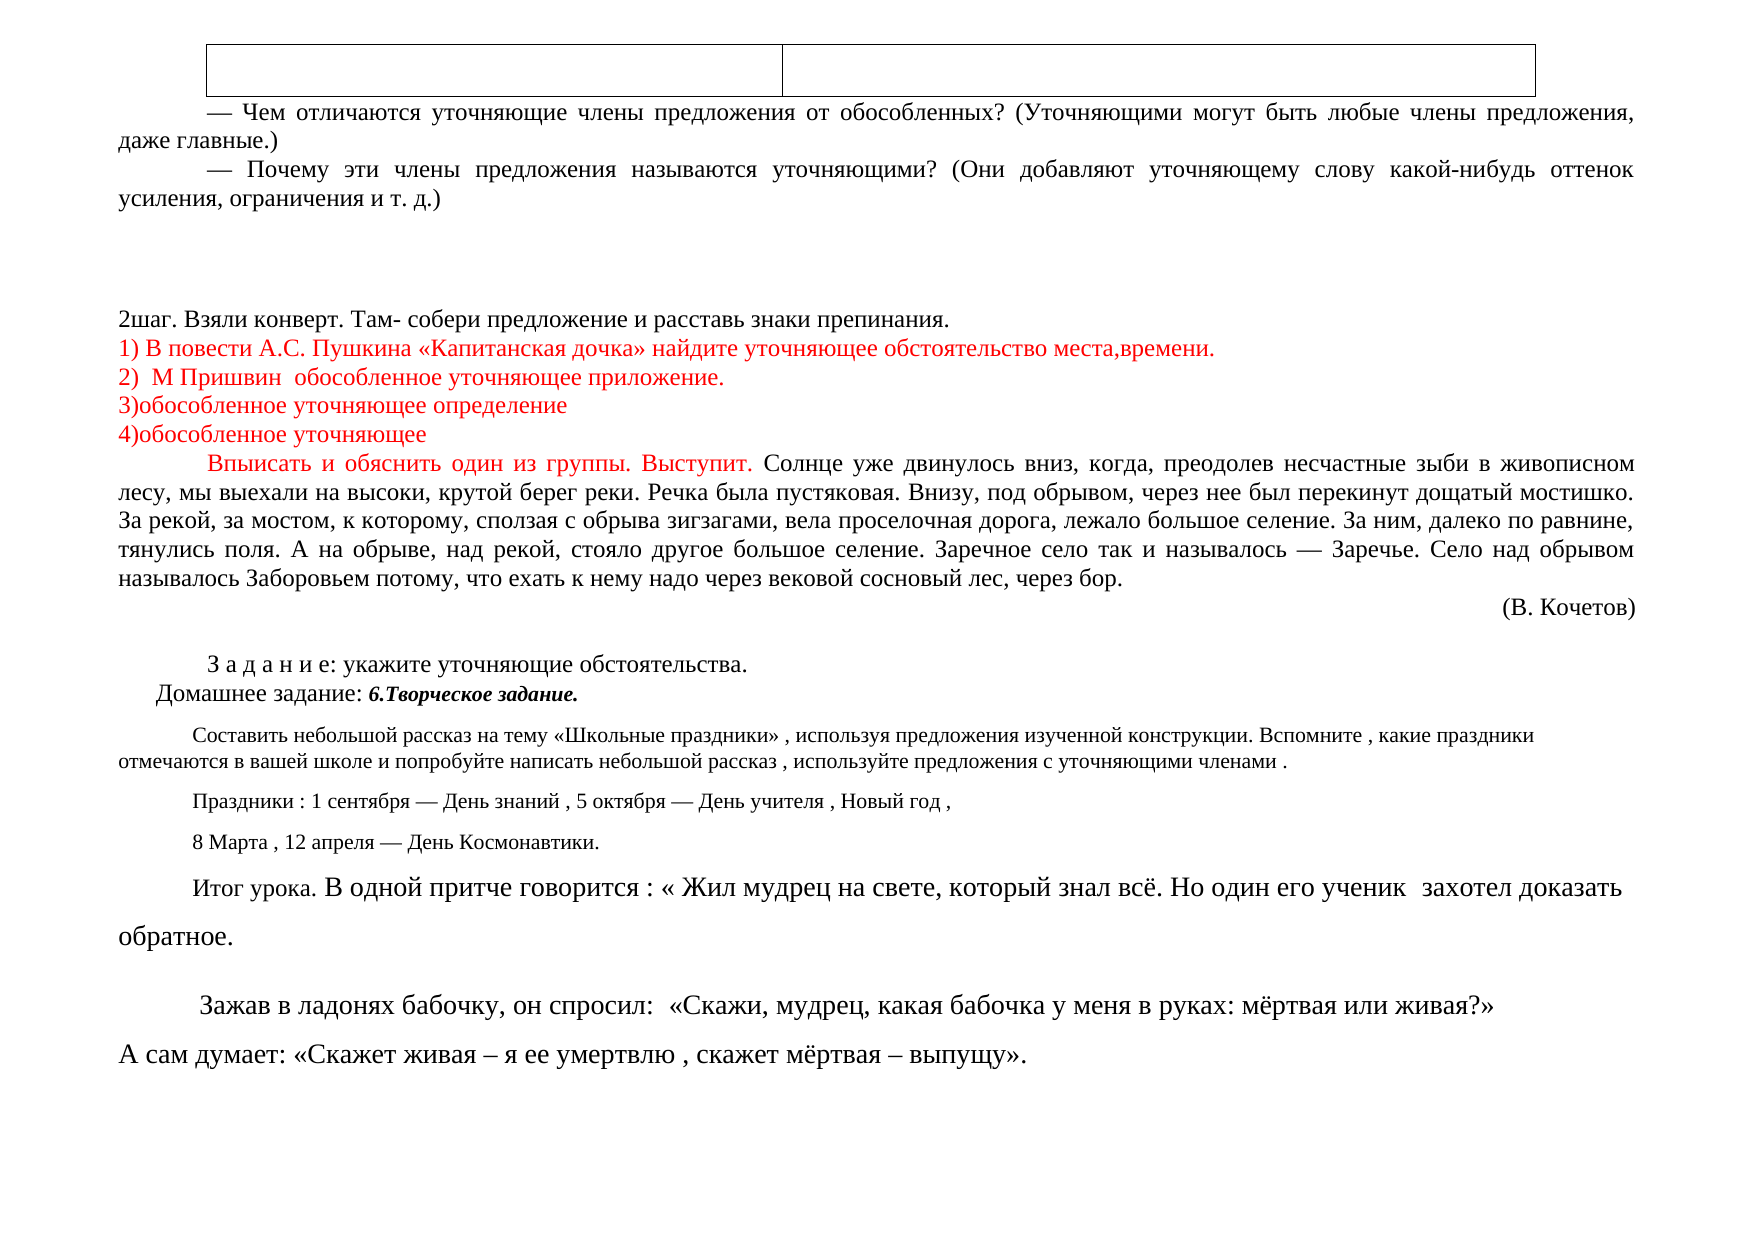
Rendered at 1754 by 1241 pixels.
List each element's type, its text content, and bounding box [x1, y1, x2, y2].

text — Чем отличаются уточняющие члены предложения от обособленных? (Уточняющими могут быть любые члены предложения, даже главные.) [118, 97, 1636, 154]
text Праздники : 1 сентября — День знаний , 5 октября — День учителя , Новый год , [118, 788, 1636, 814]
text Итог урока. В одной притче говорится : « Жил мудрец на свете, который знал всё. Но один его ученик захотел доказать обратное. [118, 870, 1636, 951]
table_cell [783, 45, 1535, 96]
text — Почему эти члены предложения называются уточняющими? (Они добавляют уточняющему слову какой-нибудь оттенок усиления, ограничения и т. д.) [118, 154, 1636, 212]
text 2) М Пришвин обособленное уточняющее приложение. [118, 362, 1636, 391]
text (В. Кочетов) [118, 592, 1636, 621]
text Впыисать и обяснить один из группы. Выступит. Солнце уже двинулось вниз, когда, преодолев несчастные зыби в живописном лесу, мы выехали на высоки, крутой берег реки. Речка была пустяковая. Внизу, под обрывом, через нее был перекинут дощатый мостишко. За рекой, за мостом, к которому, сползая с обрыва зигзагами, вела проселочная дорога, лежало большое селение. За ним, далеко по равнине, тянулись поля. А на обрыве, над рекой, стояло другое большое селение. Заречное село так и называлось — Заречье. Село над обрывом называлось Заборовьем потому, что ехать к нему надо через вековой сосновый лес, через бор. [118, 448, 1636, 592]
text З а д а н и е: укажите уточняющие обстоятельства. [118, 649, 1636, 678]
text 2шаг. Взяли конверт. Там- собери предложение и расставь знаки препинания. [118, 304, 1636, 333]
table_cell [207, 45, 782, 96]
text Составить небольшой рассказ на тему «Школьные праздники» , используя предложения изученной конструкции. Вспомните , какие праздники отмечаются в вашей школе и попробуйте написать небольшой рассказ , используйте предложения с уточняющими членами . [118, 722, 1636, 773]
text 1) В повести А.С. Пушкина «Капитанская дочка» найдите уточняющее обстоятельство места,времени. [118, 333, 1636, 362]
text 4)обособленное уточняющее [118, 419, 1636, 448]
text 8 Марта , 12 апреля — День Космонавтики. [118, 829, 1636, 854]
text Домашнее задание: 6.Творческое задание. [118, 678, 1636, 707]
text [118, 988, 1636, 1069]
text 3)обособленное уточняющее определение [118, 391, 1636, 419]
